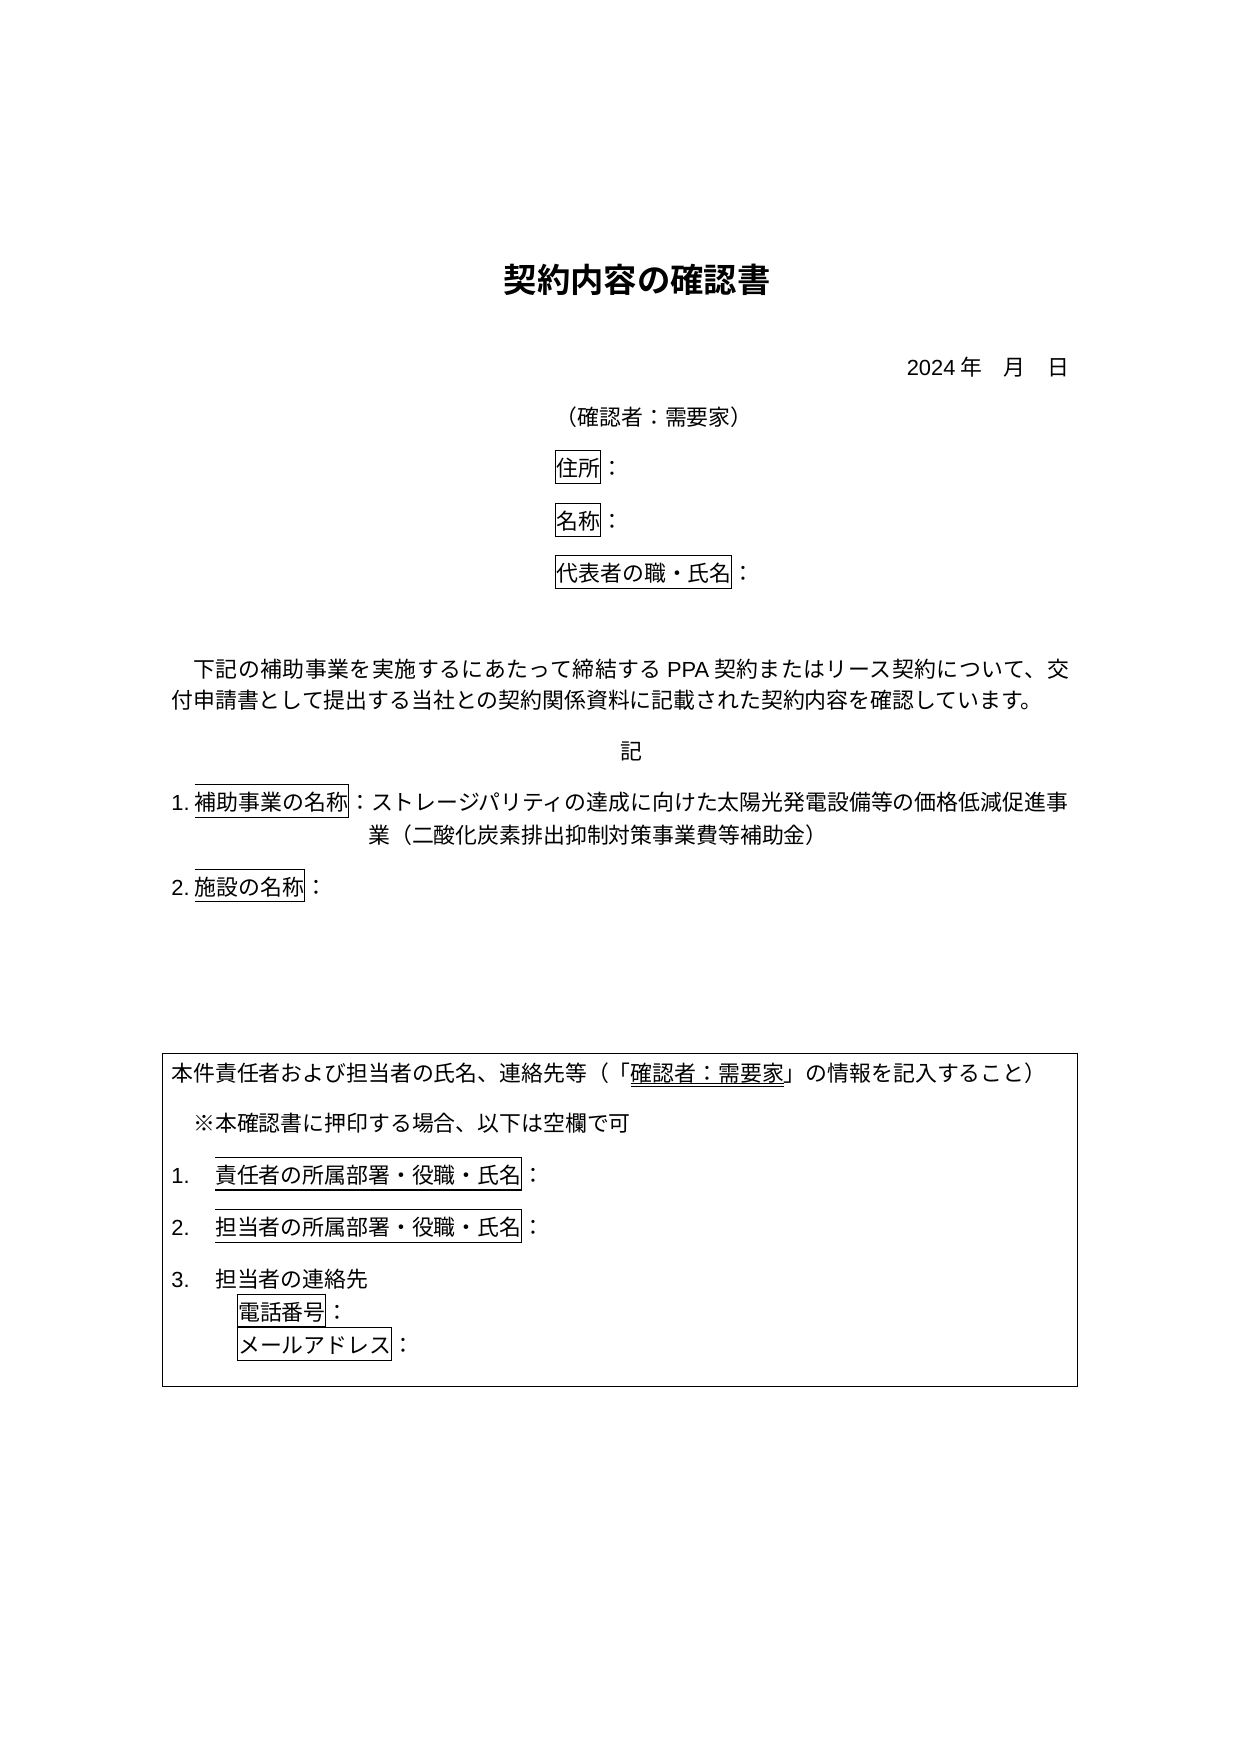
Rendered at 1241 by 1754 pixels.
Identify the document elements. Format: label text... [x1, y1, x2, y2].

list 担当者の連絡先 電話番号： メールアドレス： [163, 1259, 1077, 1386]
text ※本確認書に押印する場合、以下は空欄で可 [163, 1103, 1077, 1138]
text 代表者の職・氏名： [556, 556, 731, 588]
list 施設の名称： [171, 868, 304, 902]
text 住所： [601, 450, 1047, 484]
list 担当者の所属部署・役職・氏名： [163, 1206, 1077, 1243]
text 2024年 月 日 [171, 349, 1069, 381]
text 代表者の職・氏名： [732, 555, 1054, 589]
title 契約内容の確認書 [171, 254, 1069, 302]
text 本件責任者および担当者の氏名、連絡先等（「確認者：需要家」の情報を記入すること） [163, 1054, 1077, 1088]
text 記 [171, 734, 1069, 766]
text 下記の補助事業を実施するにあたって締結するPPA契約またはリース契約について、交付申請書として提出する当社との契約関係資料に記載された契約内容を確認しています。 [171, 652, 1069, 715]
list 補助事業の名称：ストレージパリティの達成に向けた太陽光発電設備等の価格低減促進事業（二酸化炭素排出抑制対策事業費等補助金） [171, 784, 1069, 850]
list 責任者の所属部署・役職・氏名： [163, 1154, 1077, 1191]
text 名称： [556, 504, 600, 536]
text 住所： [556, 451, 600, 483]
text （確認者：需要家） [555, 400, 1054, 432]
list 施設の名称： [305, 868, 1069, 902]
text 名称： [601, 503, 1054, 537]
